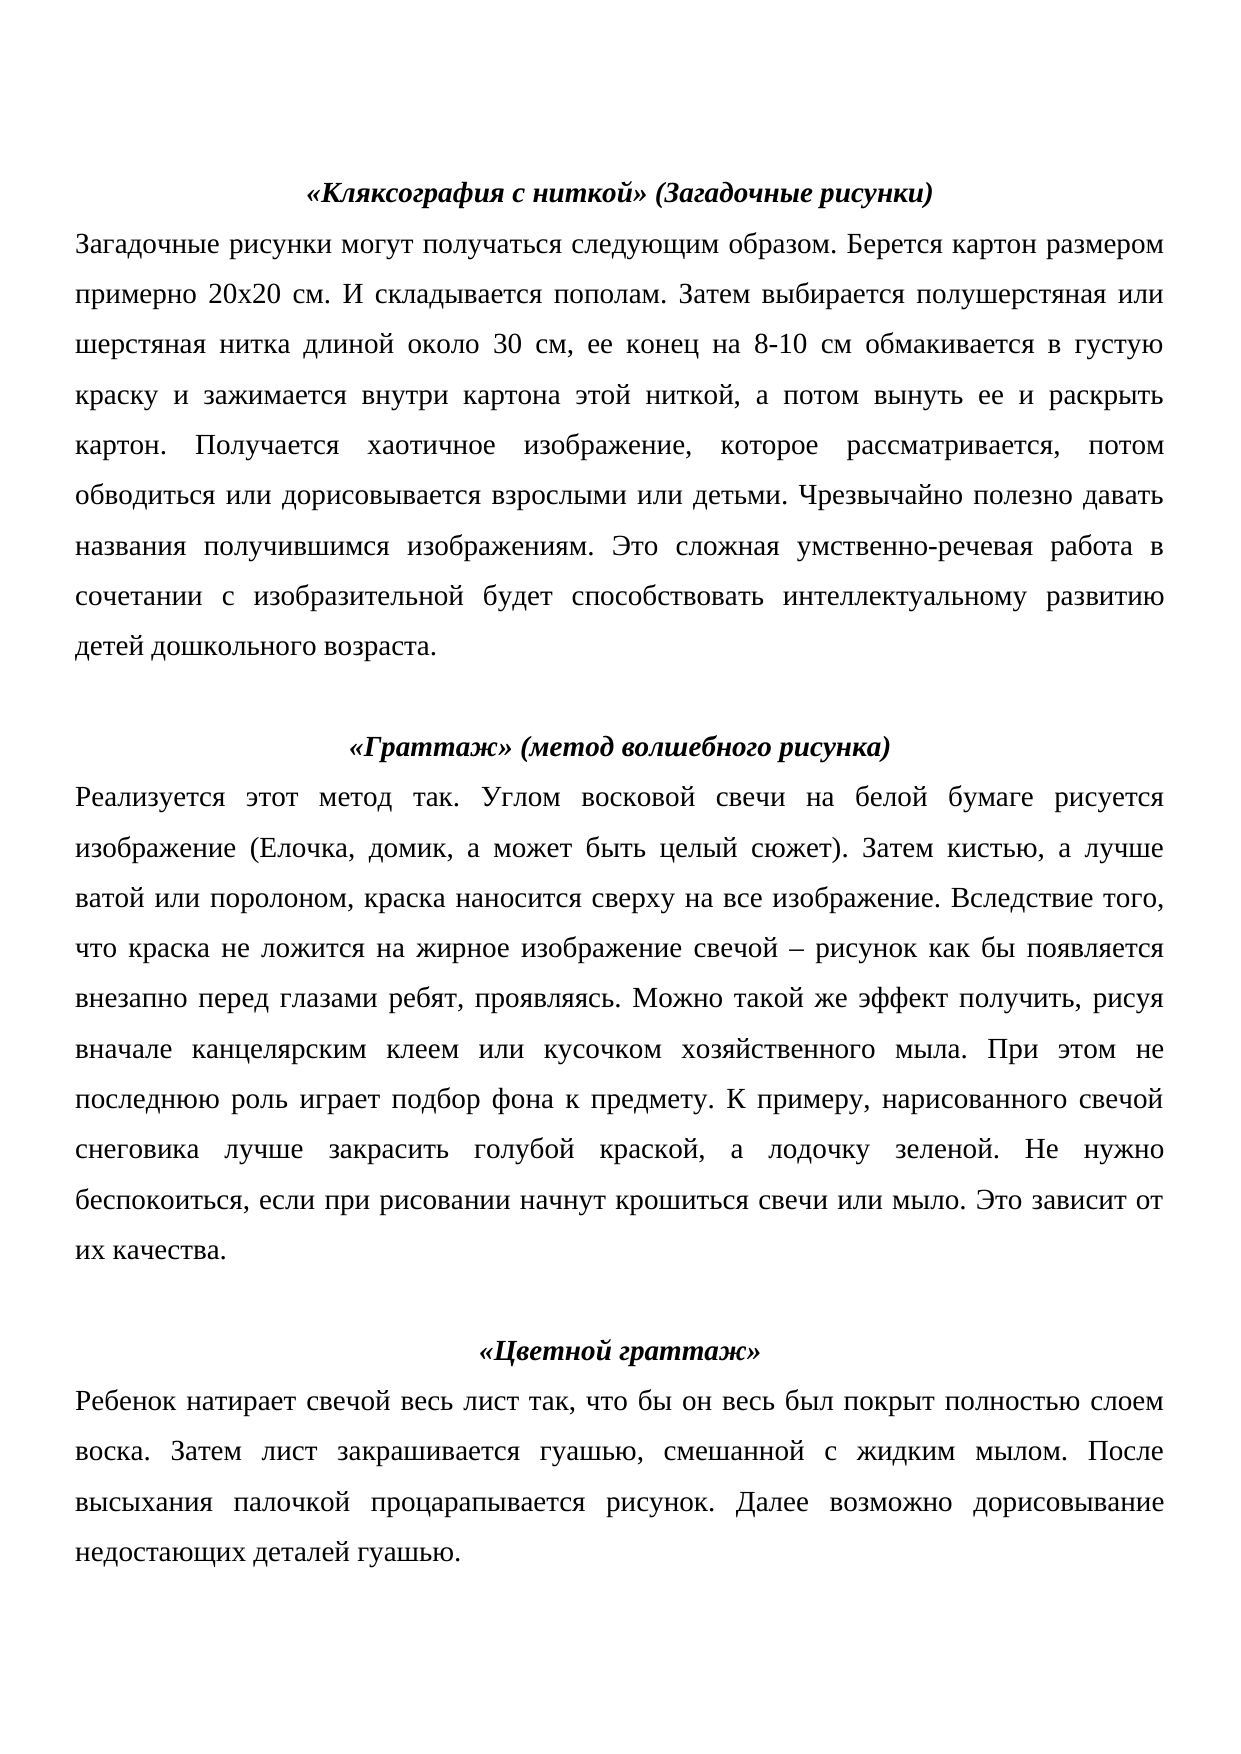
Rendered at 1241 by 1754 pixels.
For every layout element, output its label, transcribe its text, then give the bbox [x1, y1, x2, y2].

text Реализуется этот метод так. Углом восковой свечи на белой бумаге рисуется изображение (Елочка, домик, а может быть целый сюжет). Затем кистью, а лучше ватой или поролоном, краска наносится сверху на все изображение. Вследствие того, что краска не ложится на жирное изображение свечой – рисунок как бы появляется внезапно перед глазами ребят, проявляясь. Можно такой же эффект получить, рисуя вначале канцелярским клеем или кусочком хозяйственного мыла. При этом не последнюю роль играет подбор фона к предмету. К примеру, нарисованного свечой снеговика лучше закрасить голубой краской, а лодочку зеленой. Не нужно беспокоиться, если при рисовании начнут крошиться свечи или мыло. Это зависит от их качества. [75, 779, 1165, 1266]
text Загадочные рисунки могут получаться следующим образом. Берется картон размером примерно 20х20 см. И складывается пополам. Затем выбирается полушерстяная или шерстяная нитка длиной около 30 см, ее конец на 8-10 см обмакивается в густую краску и зажимается внутри картона этой ниткой, а потом вынуть ее и раскрыть картон. Получается хаотичное изображение, которое рассматривается, потом обводиться или дорисовывается взрослыми или детьми. Чрезвычайно полезно давать названия получившимся изображениям. Это сложная умственно-речевая работа в сочетании с изобразительной будет способствовать интеллектуальному развитию детей дошкольного возраста. [75, 226, 1165, 662]
text «Граттаж» (метод волшебного рисунка) [75, 729, 1165, 763]
text «Кляксография с ниткой» (Загадочные рисунки) [75, 176, 1165, 209]
text «Цветной граттаж» [75, 1333, 1165, 1366]
text Ребенок натирает свечой весь лист так, что бы он весь был покрыт полностью слоем воска. Затем лист закрашивается гуашью, смешанной с жидким мылом. После высыхания палочкой процарапывается рисунок. Далее возможно дорисовывание недостающих деталей гуашью. [75, 1383, 1165, 1568]
